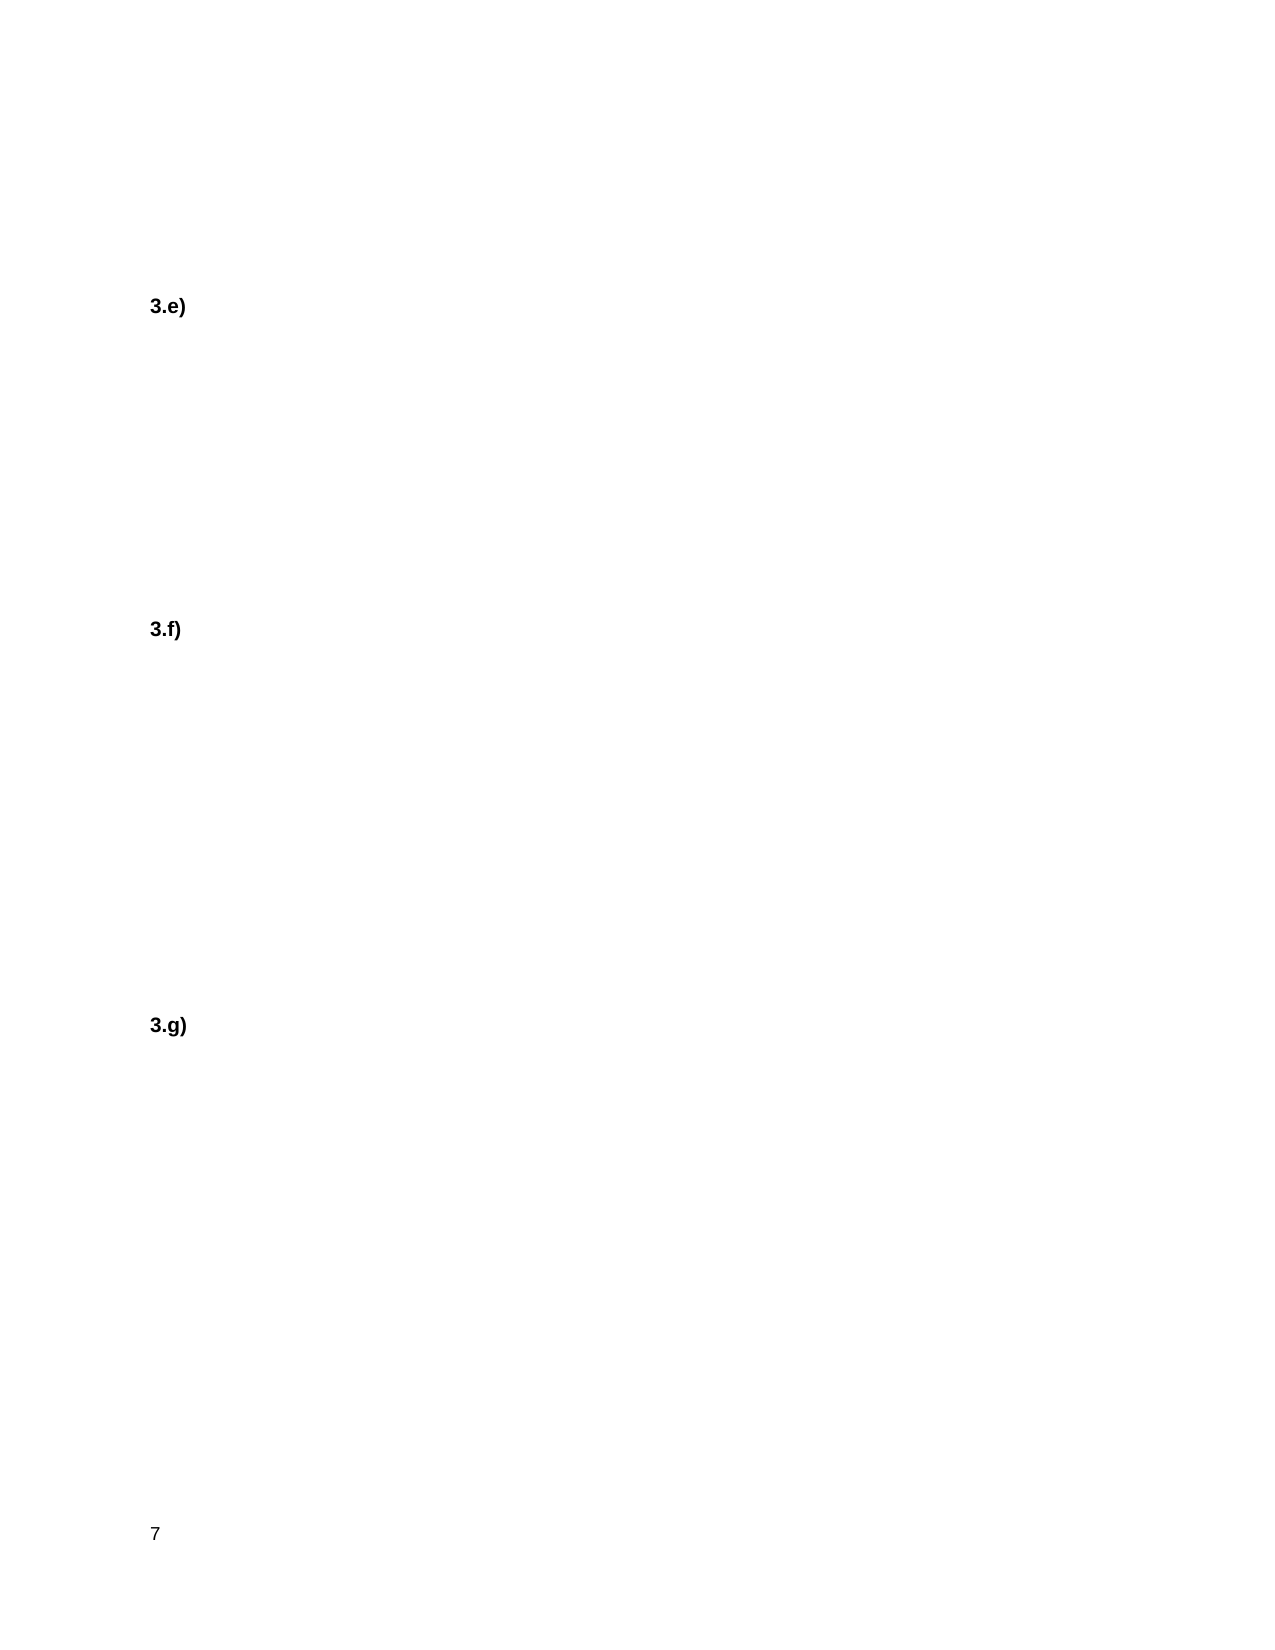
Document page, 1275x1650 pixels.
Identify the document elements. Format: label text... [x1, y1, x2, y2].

text 3.g) [150, 1012, 1125, 1036]
text 3.f) [150, 617, 1125, 641]
text 3.e) [150, 294, 1125, 318]
